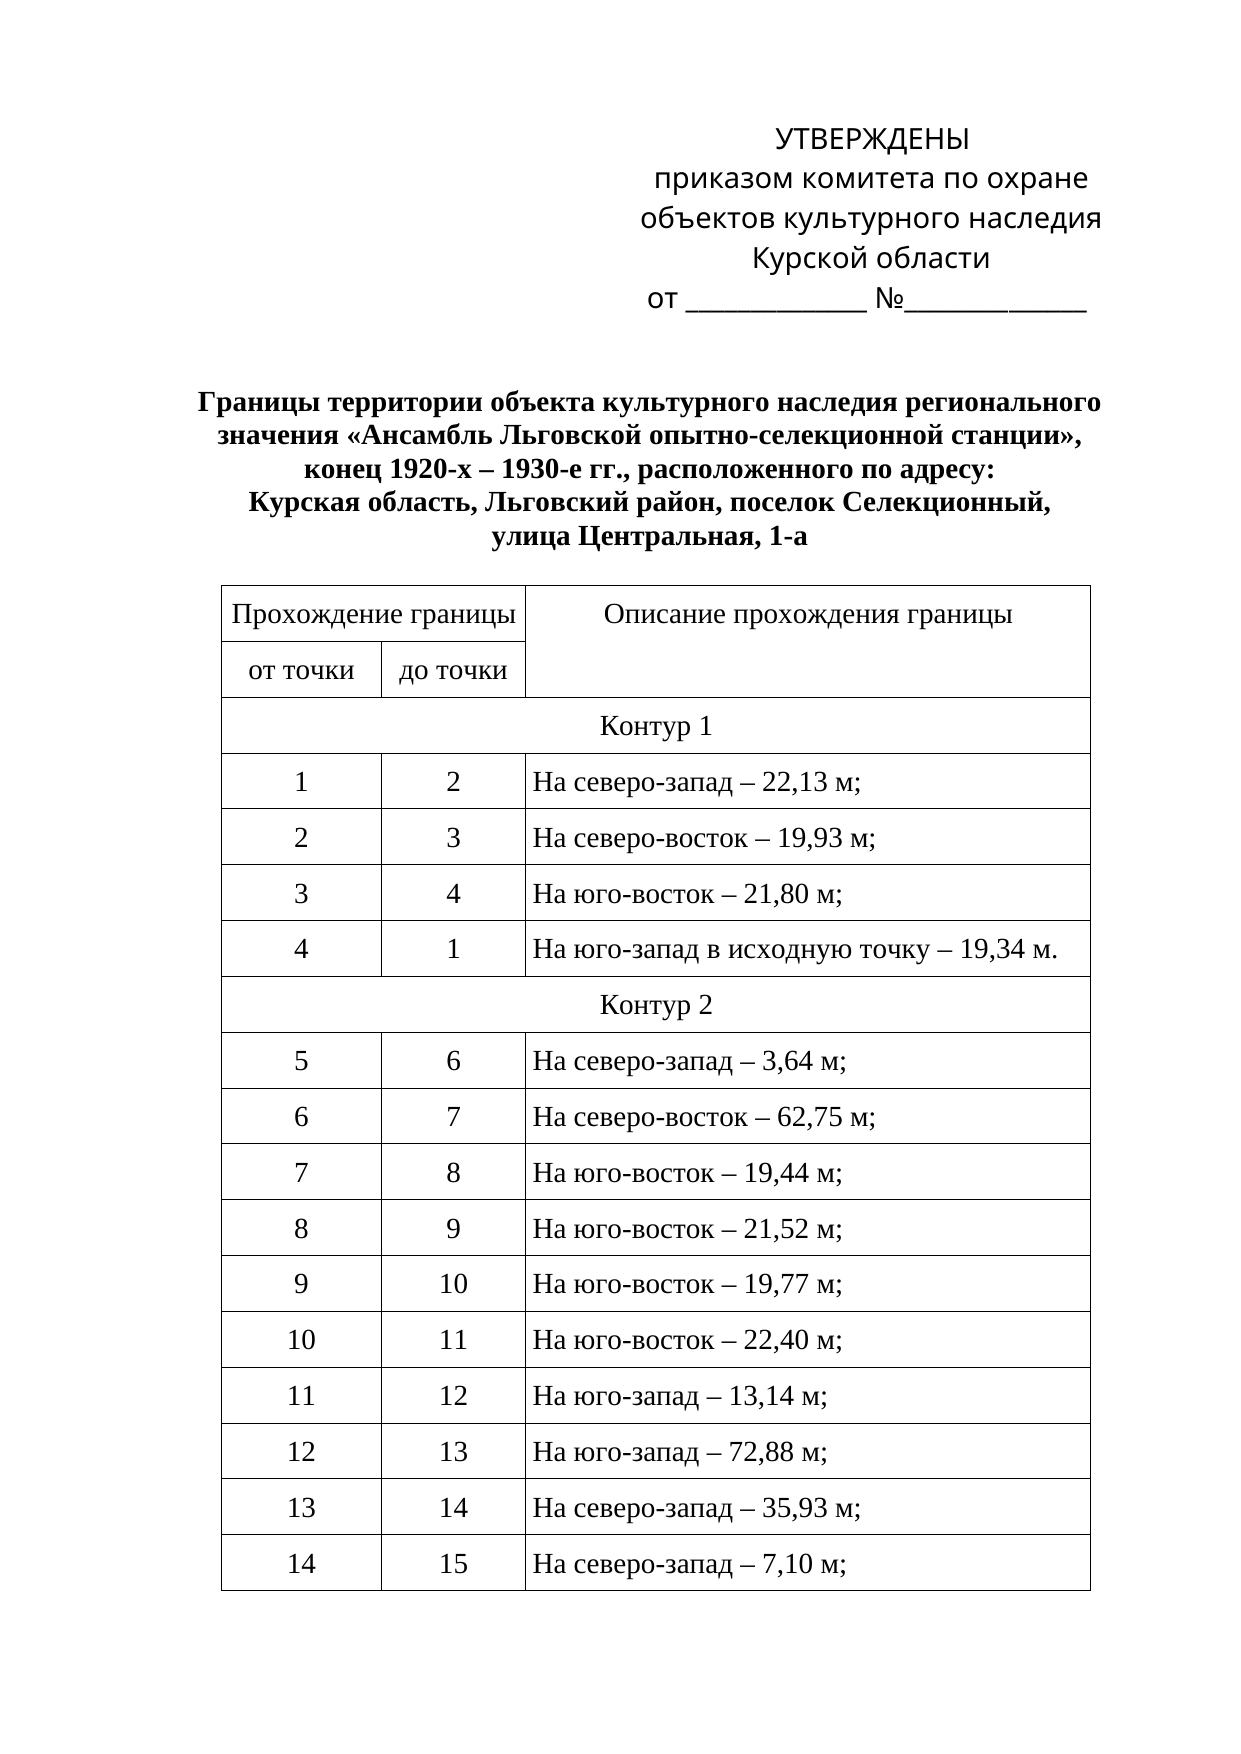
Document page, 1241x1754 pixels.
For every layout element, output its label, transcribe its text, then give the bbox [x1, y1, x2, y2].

table_cell На северо-запад – 7,10 м; [526, 1535, 1090, 1590]
table_cell 11 [222, 1368, 381, 1422]
table_header Прохождение границы [222, 586, 525, 641]
table_cell 14 [222, 1535, 381, 1590]
table_cell от точки [222, 642, 381, 697]
table_cell 10 [382, 1256, 525, 1311]
table_cell На юго-восток – 19,77 м; [526, 1256, 1090, 1311]
table_cell 3 [222, 865, 381, 920]
text приказом комитета по охране объектов культурного наследия Курской области [620, 158, 1122, 277]
table_cell 7 [382, 1089, 525, 1143]
table_cell 12 [382, 1368, 525, 1422]
table_cell На северо-запад – 35,93 м; [526, 1479, 1090, 1534]
table_cell На северо-восток – 62,75 м; [526, 1089, 1090, 1143]
table_cell На юго-восток – 19,44 м; [526, 1144, 1090, 1199]
table_cell 10 [222, 1312, 381, 1367]
table_cell 2 [382, 754, 525, 808]
table_cell На юго-запад в исходную точку – 19,34 м. [526, 921, 1090, 976]
table_cell до точки [382, 642, 525, 697]
table_header Описание прохождения границы [526, 586, 1090, 697]
table_cell 13 [222, 1479, 381, 1534]
table_cell 2 [222, 809, 381, 864]
table_cell На юго-восток – 21,80 м; [526, 865, 1090, 920]
text Границы территории объекта культурного наследия регионального значения «Ансамбль Льговской опытно-селекционной станции», конец 1920-х – 1930-е гг., расположенного по адресу: [177, 384, 1122, 484]
table_cell 9 [222, 1256, 381, 1311]
table_cell 3 [382, 809, 525, 864]
text от ______________ №______________ [177, 277, 1122, 317]
text улица Центральная, 1-а [177, 518, 1122, 551]
table_cell 4 [222, 921, 381, 976]
table_cell 6 [222, 1089, 381, 1143]
table_cell Контур 1 [222, 698, 1090, 752]
table_cell 4 [382, 865, 525, 920]
table_cell На северо-восток – 19,93 м; [526, 809, 1090, 864]
table_cell 13 [382, 1424, 525, 1478]
table_cell 14 [382, 1479, 525, 1534]
table_cell 1 [382, 921, 525, 976]
table_cell 12 [222, 1424, 381, 1478]
text Курская область, Льговский район, поселок Селекционный, [177, 484, 1122, 518]
table_cell 1 [222, 754, 381, 808]
table_cell 11 [382, 1312, 525, 1367]
table_cell 5 [222, 1033, 381, 1087]
table_cell На юго-запад – 72,88 м; [526, 1424, 1090, 1478]
table_cell На северо-запад – 22,13 м; [526, 754, 1090, 808]
text УТВЕРЖДЕНЫ [177, 118, 1122, 158]
table_cell На юго-восток – 22,40 м; [526, 1312, 1090, 1367]
table_cell 6 [382, 1033, 525, 1087]
table_cell На северо-запад – 3,64 м; [526, 1033, 1090, 1087]
table_cell На юго-запад – 13,14 м; [526, 1368, 1090, 1422]
table_cell 8 [382, 1144, 525, 1199]
table_cell 15 [382, 1535, 525, 1590]
table_cell 8 [222, 1200, 381, 1255]
table_cell Контур 2 [222, 977, 1090, 1032]
table_cell На юго-восток – 21,52 м; [526, 1200, 1090, 1255]
table_cell 7 [222, 1144, 381, 1199]
table_cell 9 [382, 1200, 525, 1255]
